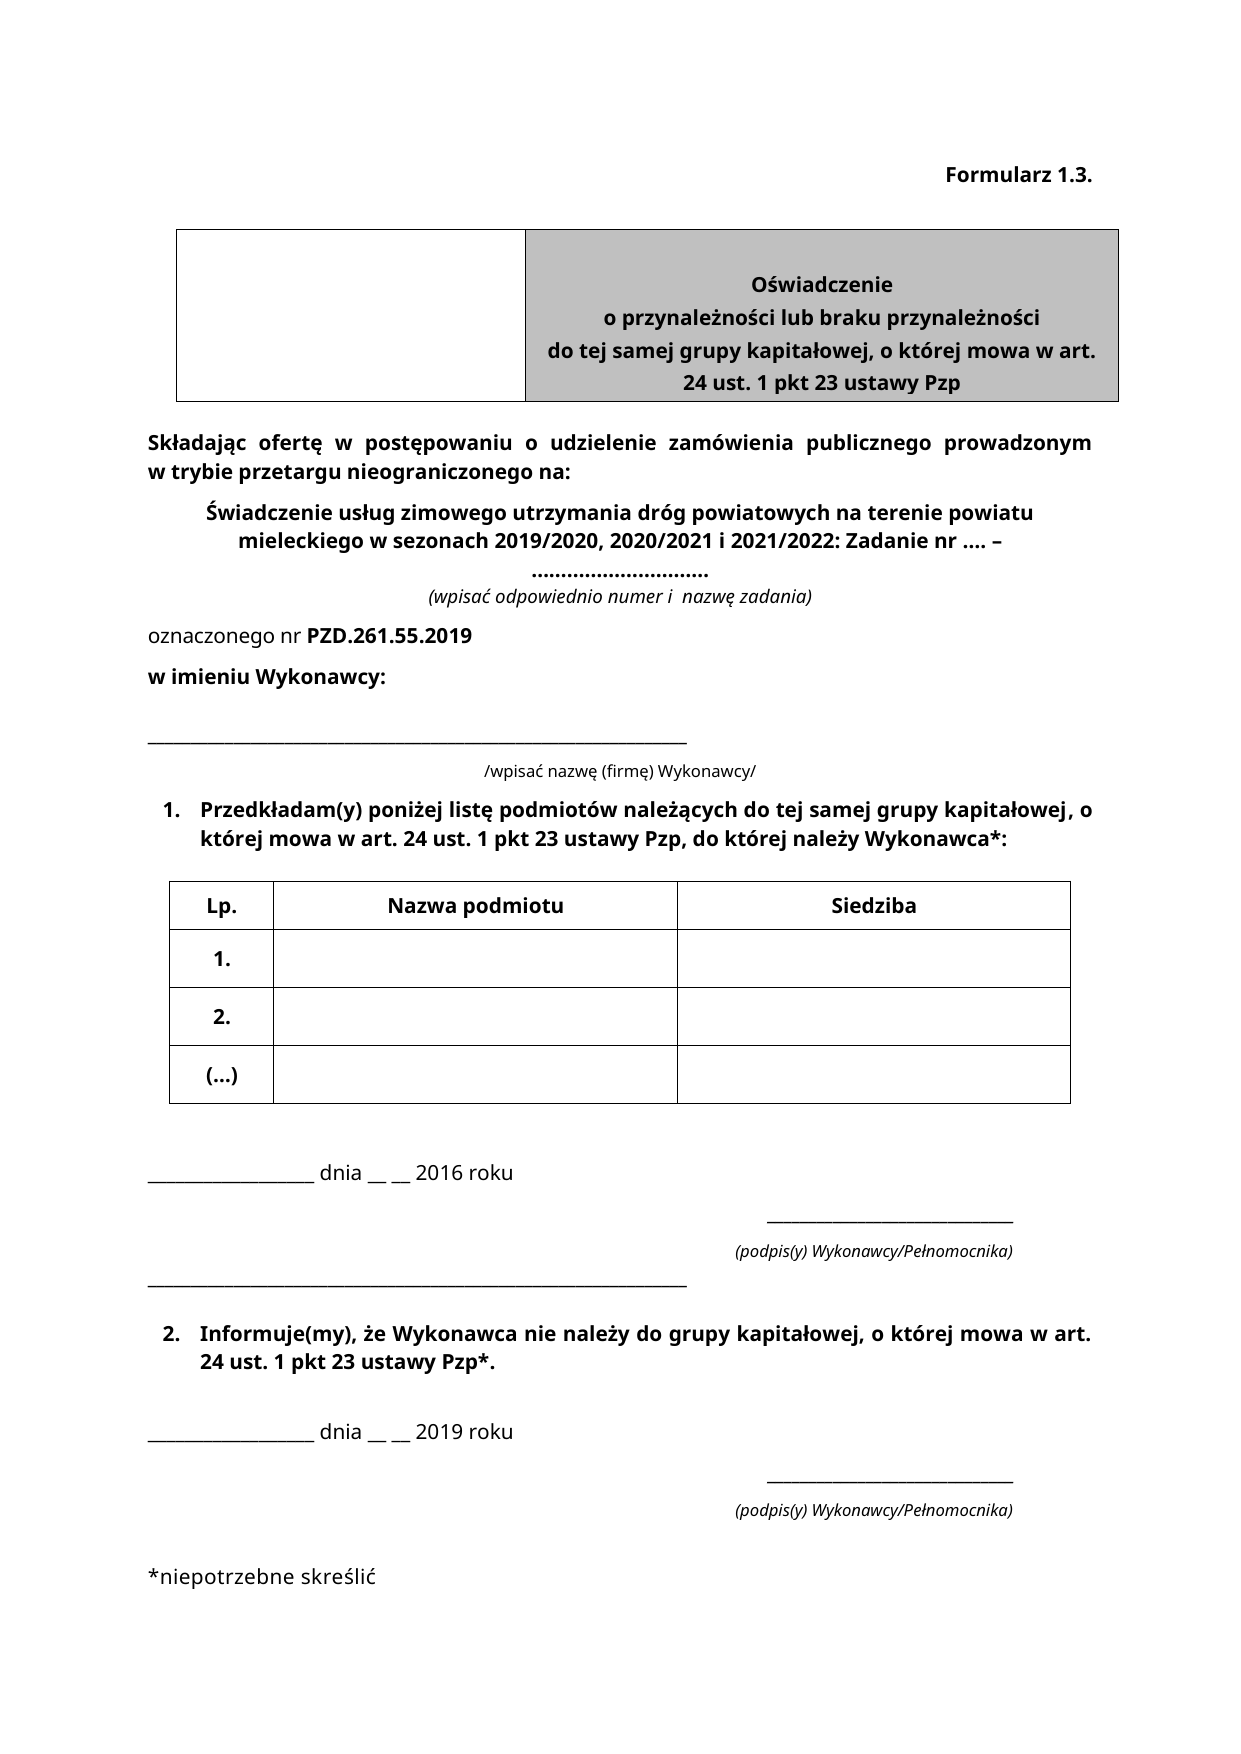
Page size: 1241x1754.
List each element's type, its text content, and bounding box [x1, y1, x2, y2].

table_header Nazwa podmiotu [274, 882, 677, 929]
table_header Lp. [170, 882, 273, 929]
table_cell 2. [170, 988, 273, 1045]
text (podpis(y) Wykonawcy/Pełnomocnika) [148, 1499, 1093, 1521]
table_cell [274, 930, 677, 987]
table_cell (…) [170, 1046, 273, 1103]
text _______________________________________________________________ [148, 719, 1093, 747]
table_cell 1. [170, 930, 273, 987]
text Formularz 1.3. [148, 160, 1093, 188]
text w imieniu Wykonawcy: [148, 662, 1093, 691]
table_cell [678, 1046, 1070, 1103]
table_cell [274, 1046, 677, 1103]
text Składając ofertę w postępowaniu o udzielenie zamówienia publicznego prowadzonym w trybie przetargu nieograniczonego na: [148, 258, 1093, 485]
list Przedkładam(y) poniżej listę podmiotów należących do tej samej grupy kapitałowej, o której mowa w art. 24 ust. 1 pkt 23 ustawy Pzp, do której należy Wykonawca*: [162, 795, 1093, 852]
text __________________ dnia __ __ 2016 roku [148, 1158, 1093, 1186]
text /wpisać nazwę (firmę) Wykonawcy/ [148, 760, 1093, 783]
text *niepotrzebne skreślić [148, 1562, 1093, 1591]
text ______________________________ [148, 1198, 1093, 1227]
text __________________ dnia __ __ 2019 roku [148, 1417, 1093, 1445]
text (podpis(y) Wykonawcy/Pełnomocnika) [148, 1239, 1093, 1262]
list Informuje(my), że Wykonawca nie należy do grupy kapitałowej, o której mowa w art. 24 ust. 1 pkt 23 ustawy Pzp*. [162, 1319, 1093, 1376]
text ______________________________ [148, 1458, 1093, 1486]
table_cell [678, 930, 1070, 987]
table_cell [274, 988, 677, 1045]
text _______________________________________________________________ [148, 1262, 1093, 1291]
text oznaczonego nr PZD.261.55.2019 [148, 621, 1093, 650]
table_cell [678, 988, 1070, 1045]
text (wpisać odpowiednio numer i nazwę zadania) [148, 583, 1093, 609]
text Świadczenie usług zimowego utrzymania dróg powiatowych na terenie powiatu mieleckiego w sezonach 2019/2020, 2020/2021 i 2021/2022: Zadanie nr …. – ………………………… [148, 498, 1093, 583]
table_header Siedziba [678, 882, 1070, 929]
